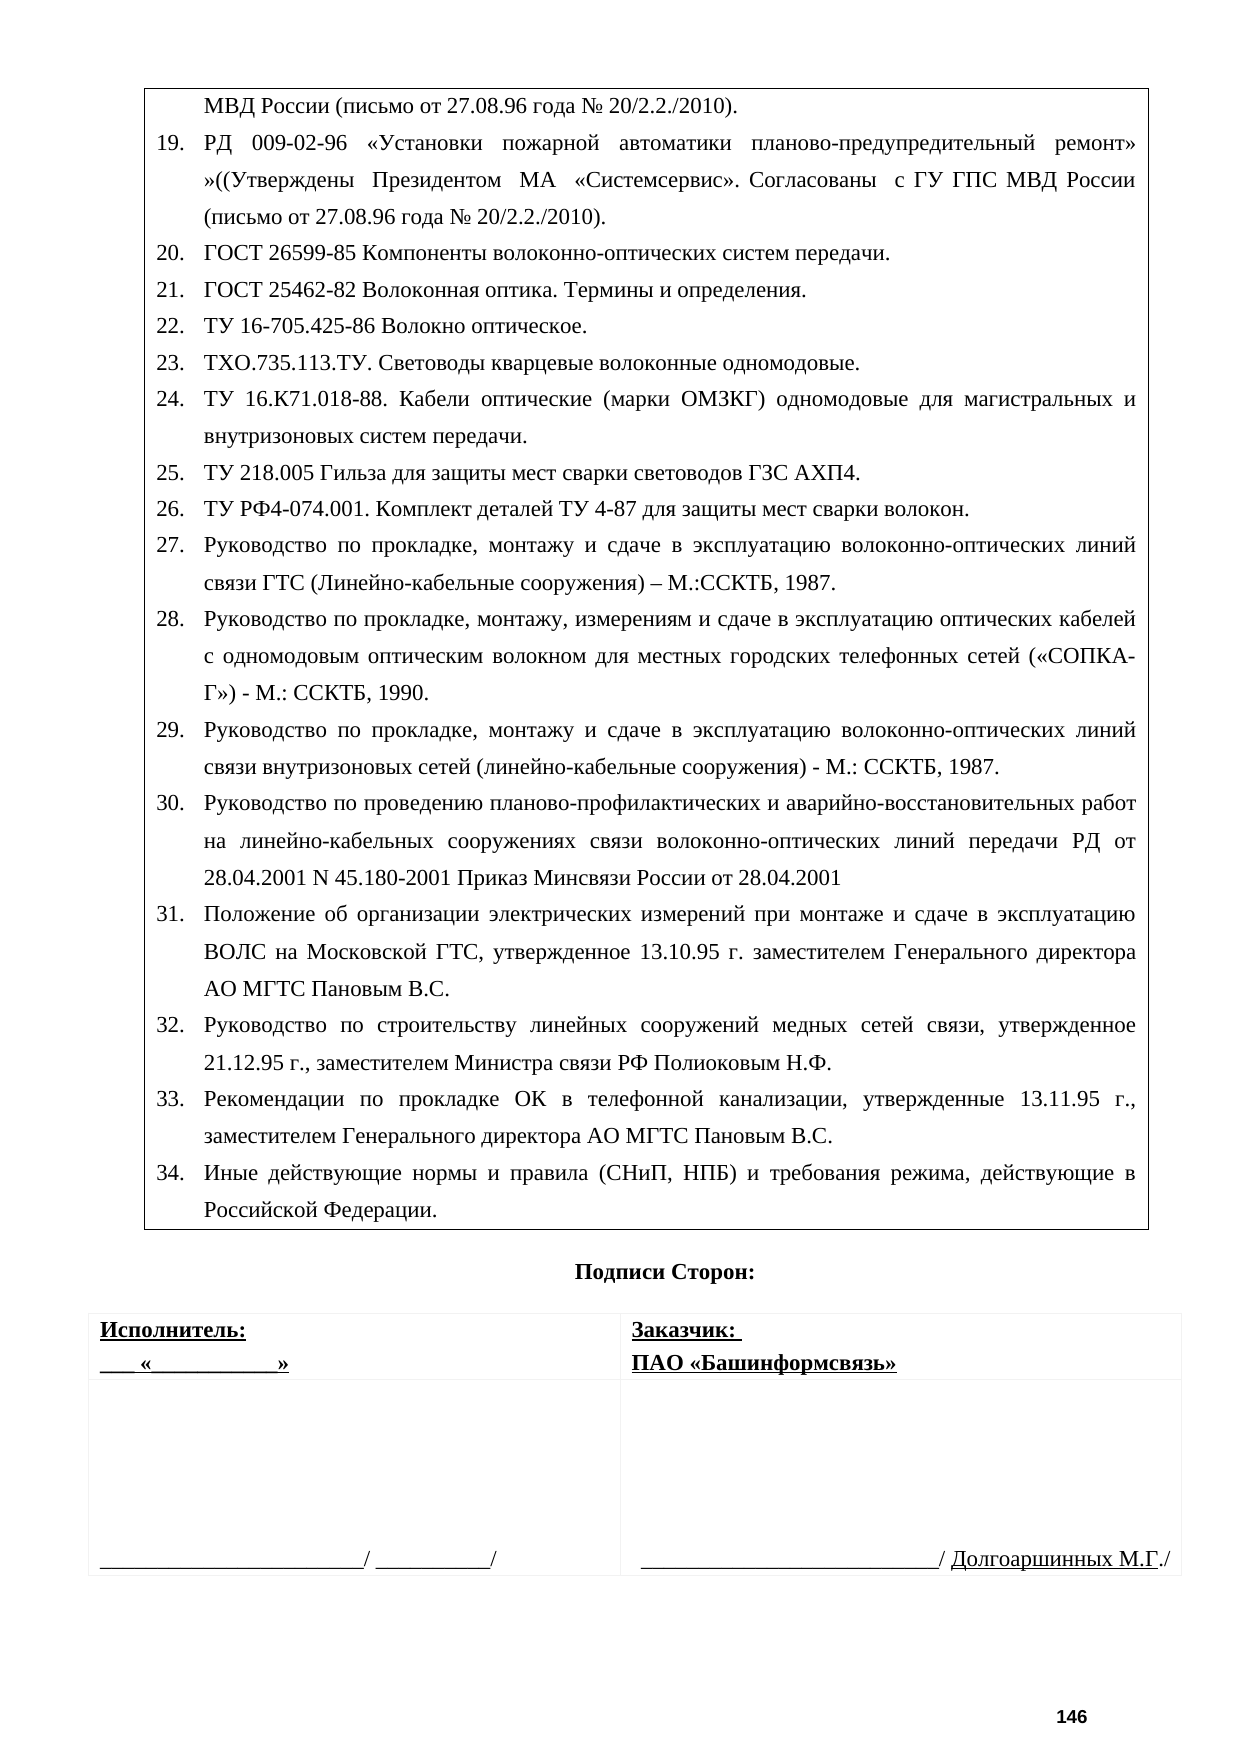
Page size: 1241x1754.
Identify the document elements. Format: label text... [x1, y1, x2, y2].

subtitle Подписи Сторон: [193, 1255, 1137, 1287]
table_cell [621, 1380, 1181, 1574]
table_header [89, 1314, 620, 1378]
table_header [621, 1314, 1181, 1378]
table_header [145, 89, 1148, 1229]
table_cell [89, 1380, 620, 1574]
